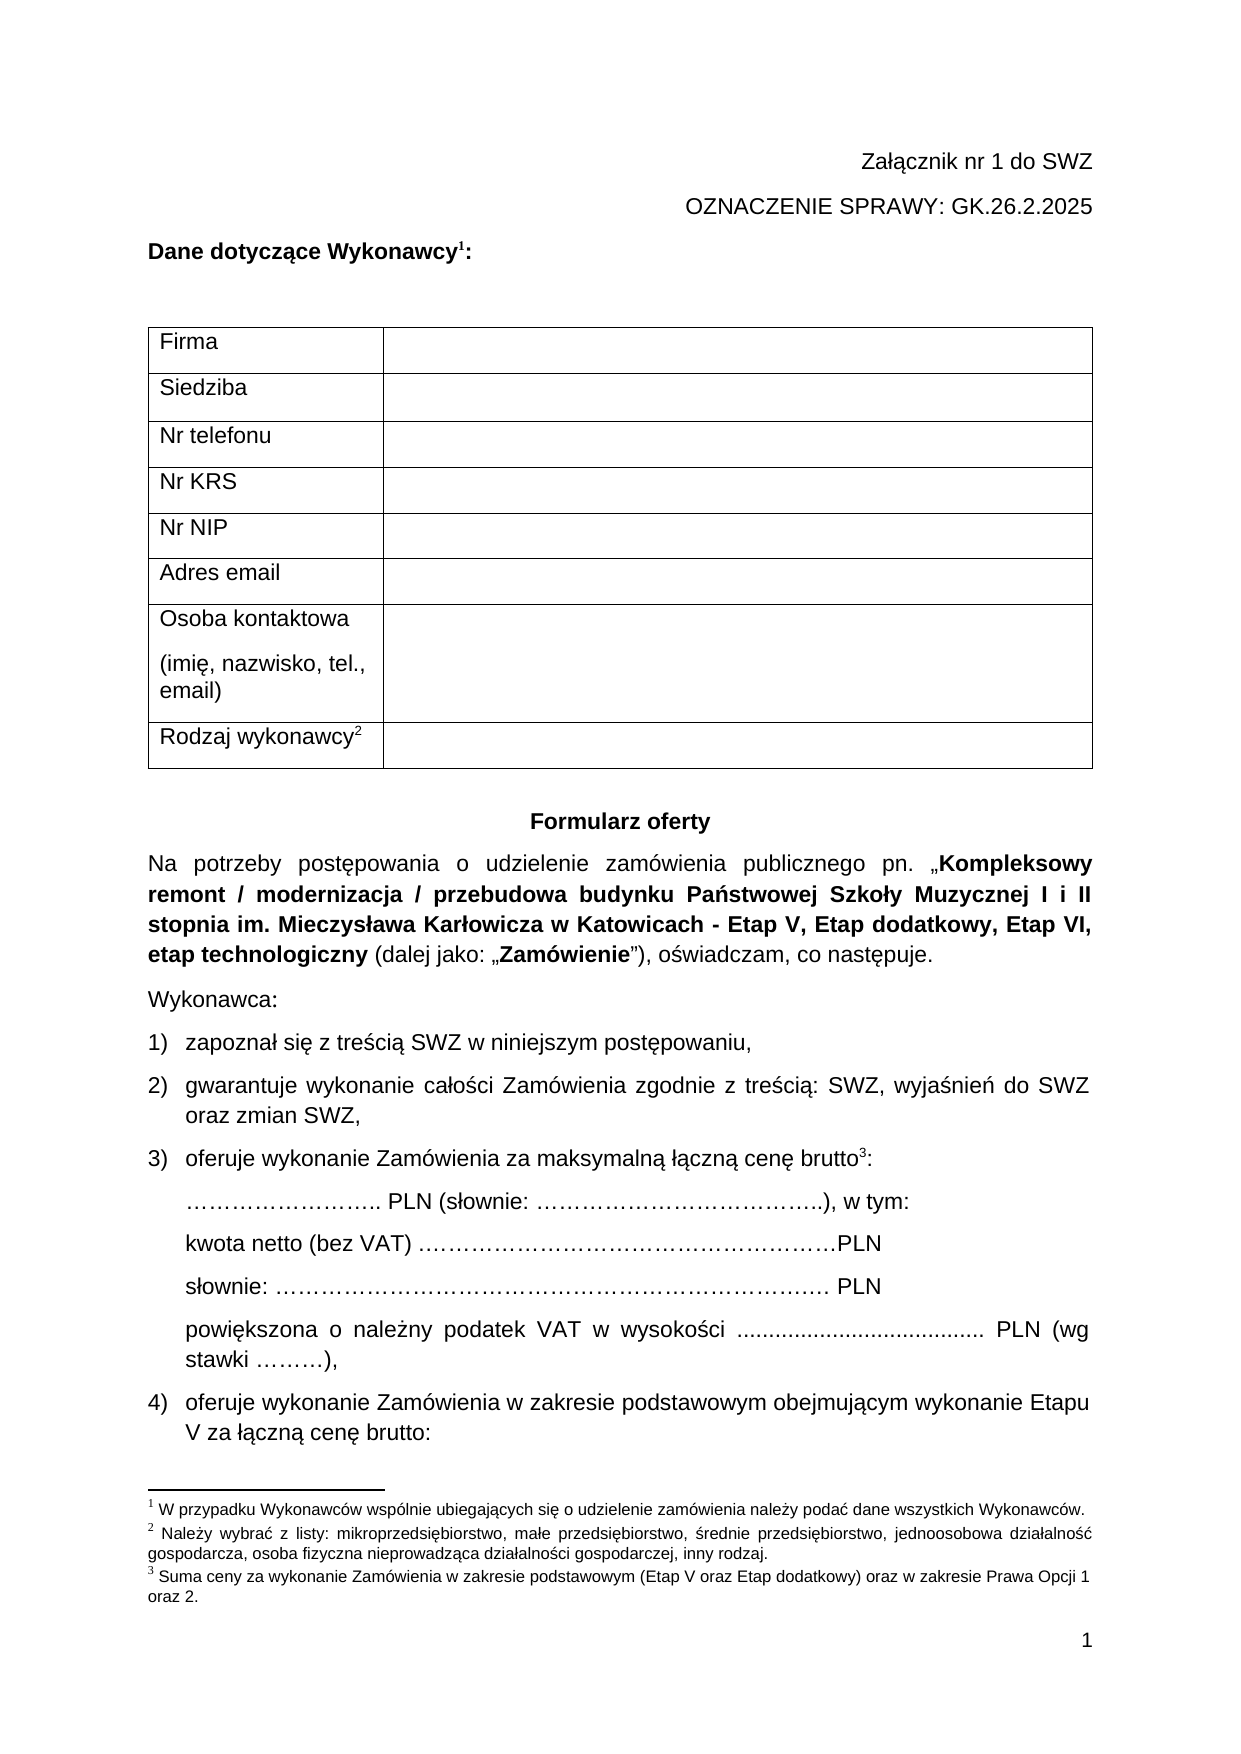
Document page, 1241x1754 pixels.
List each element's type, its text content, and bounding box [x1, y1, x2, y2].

table_cell Nr NIP [149, 514, 383, 558]
list oferuje wykonanie Zamówienia w zakresie podstawowym obejmującym wykonanie Etapu V za łączną cenę brutto: [148, 1389, 1090, 1445]
table_cell [384, 605, 1092, 722]
table_cell [384, 422, 1092, 467]
table_cell [384, 468, 1092, 512]
table_cell [384, 514, 1092, 558]
list gwarantuje wykonanie całości Zamówienia zgodnie z treścią: SWZ, wyjaśnień do SWZ oraz zmian SWZ, [148, 1072, 1090, 1128]
table_cell Nr telefonu [149, 422, 383, 467]
table_cell Siedziba [149, 374, 383, 421]
table_header Firma [149, 328, 383, 373]
table_cell Adres email [149, 559, 383, 604]
text Na potrzeby postępowania o udzielenie zamówienia publicznego pn. „Kompleksowy remont / modernizacja / przebudowa budynku Państwowej Szkoły Muzycznej I i II stopnia im. Mieczysława Karłowicza w Katowicach - Etap V, Etap dodatkowy, Etap VI, etap technologiczny (dalej jako: „Zamówienie”), oświadczam, co następuje. [148, 850, 1093, 967]
list Formularz oferty [148, 808, 1093, 834]
text OZNACZENIE SPRAWY: GK.26.2.2025 [148, 193, 1093, 219]
table_cell Rodzaj wykonawcy [149, 723, 383, 768]
table_cell [384, 374, 1092, 421]
list oferuje wykonanie Zamówienia za maksymalną łączną cenę brutto: [148, 1145, 1090, 1171]
table_cell Nr KRS [149, 468, 383, 512]
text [185, 1316, 1090, 1372]
table_cell Osoba kontaktowa (imię, nazwisko, tel., email) [149, 605, 383, 722]
text Dane dotyczące Wykonawcy: [148, 238, 1093, 264]
text Wykonawca: [148, 984, 1093, 1012]
table_cell [384, 559, 1092, 604]
text kwota netto (bez VAT) .………………………………………………PLN [185, 1230, 1090, 1257]
text Załącznik nr 1 do SWZ [148, 148, 1093, 174]
table_cell [384, 723, 1092, 768]
text …………………….. PLN (słownie: ………………………………..), w tym: [185, 1188, 1090, 1214]
table_header [384, 328, 1092, 373]
text słownie: …………………………………………………………….… PLN [185, 1273, 1090, 1299]
list zapoznał się z treścią SWZ w niniejszym postępowaniu, [148, 1029, 1090, 1056]
